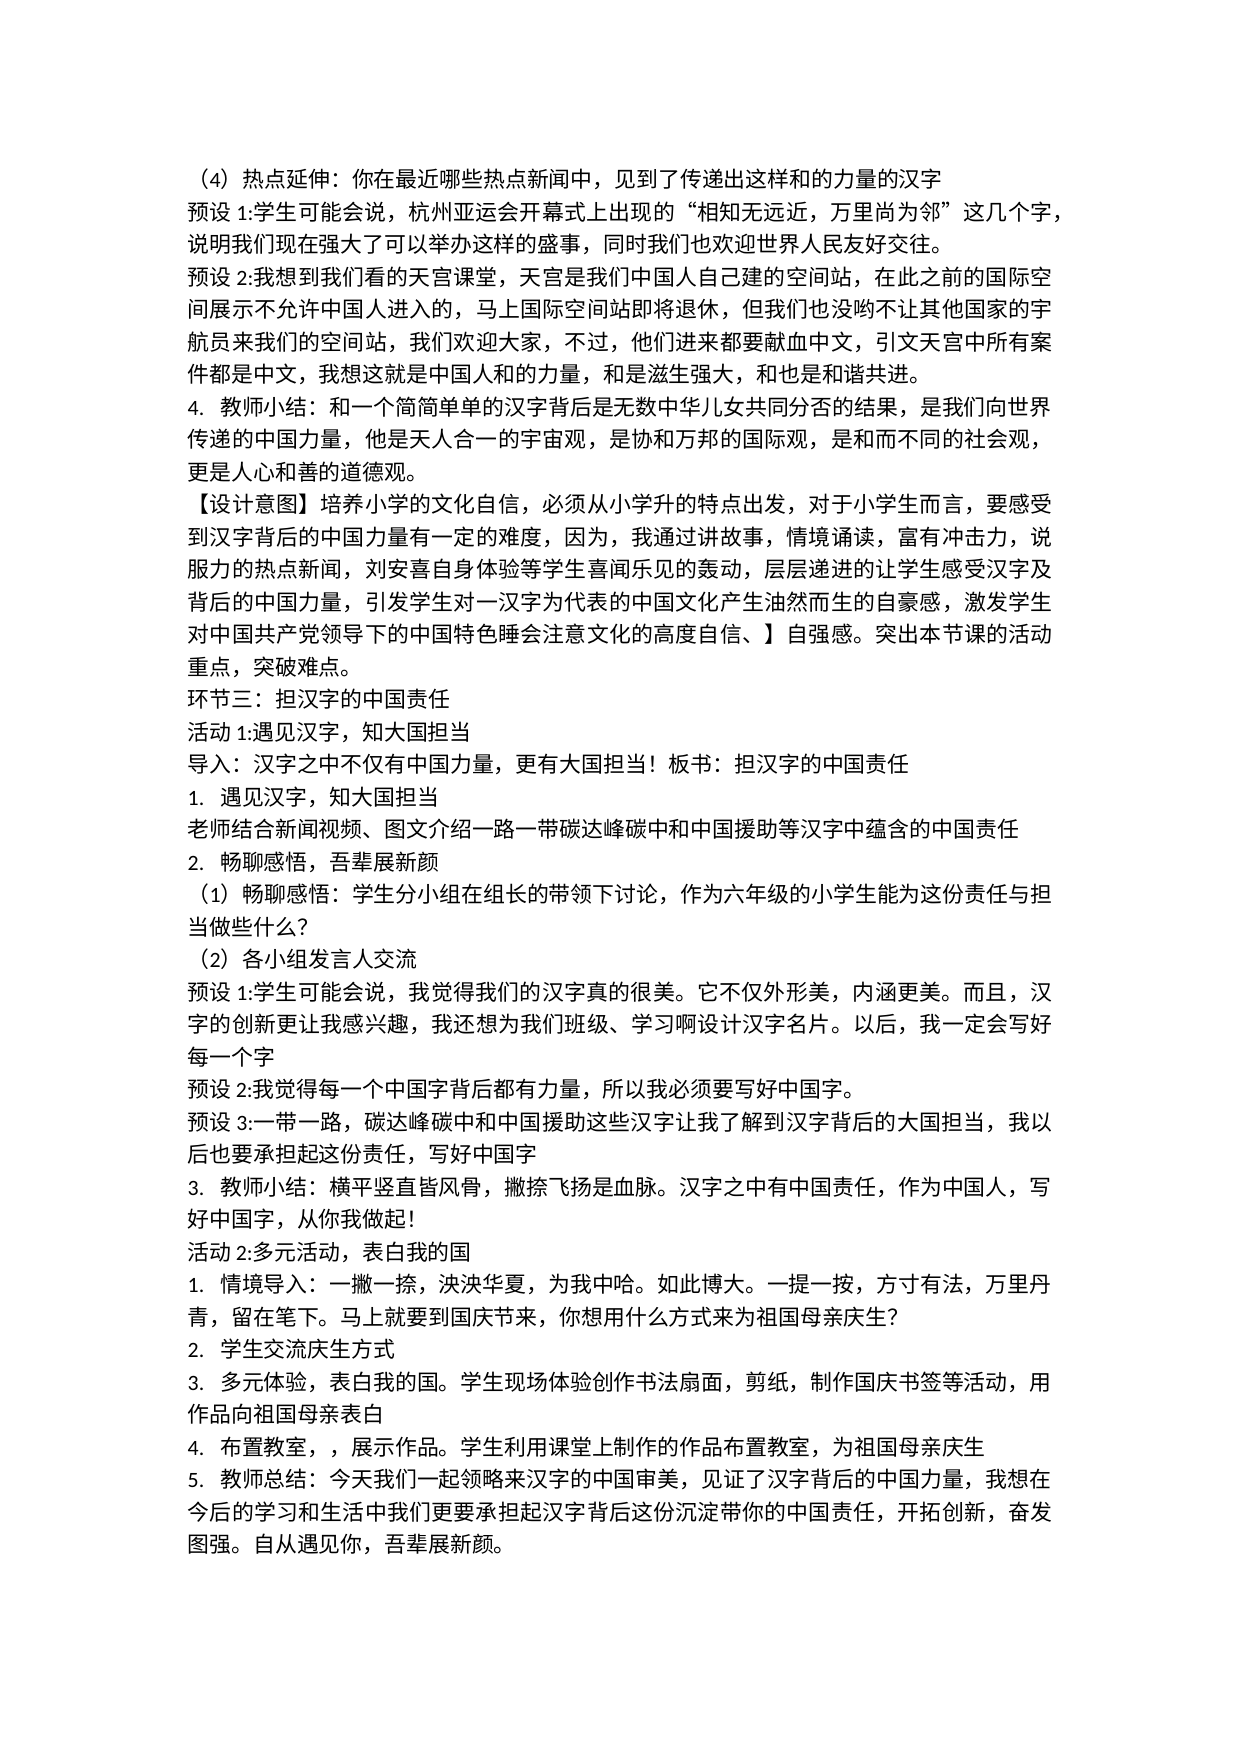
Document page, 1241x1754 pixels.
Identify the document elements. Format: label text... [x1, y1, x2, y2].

list 畅聊感悟，吾辈展新颜 [187, 844, 1053, 877]
list 导入：汉字之中不仅有中国力量，更有大国担当！板书：担汉字的中国责任 [187, 747, 1053, 779]
list 活动2:多元活动，表白我的国 [187, 1234, 1053, 1267]
list 活动1:遇见汉字，知大国担当 [187, 714, 1053, 747]
list 遇见汉字，知大国担当 [187, 779, 1053, 812]
list 各小组发言人交流 [187, 942, 1053, 974]
list 畅聊感悟：学生分小组在组长的带领下讨论，作为六年级的小学生能为这份责任与担当做些什么？ [187, 877, 1053, 942]
list 学生交流庆生方式 [187, 1332, 1053, 1364]
list 预设2:我想到我们看的天宫课堂，天宫是我们中国人自己建的空间站，在此之前的国际空间展示不允许中国人进入的，马上国际空间站即将退休，但我们也没哟不让其他国家的宇航员来我们的空间站，我们欢迎大家，不过，他们进来都要献血中文，引文天宫中所有案件都是中文，我想这就是中国人和的力量，和是滋生强大，和也是和谐共进。 [187, 259, 1053, 389]
list 情境导入：一撇一捺，泱泱华夏，为我中哈。如此博大。一提一按，方寸有法，万里丹青，留在笔下。马上就要到国庆节来，你想用什么方式来为祖国母亲庆生？ [187, 1267, 1053, 1332]
list 预设2:我觉得每一个中国字背后都有力量，所以我必须要写好中国字。 [187, 1072, 1053, 1104]
list 【设计意图】培养小学的文化自信，必须从小学升的特点出发，对于小学生而言，要感受到汉字背后的中国力量有一定的难度，因为，我通过讲故事，情境诵读，富有冲击力，说服力的热点新闻，刘安喜自身体验等学生喜闻乐见的轰动，层层递进的让学生感受汉字及背后的中国力量，引发学生对一汉字为代表的中国文化产生油然而生的自豪感，激发学生对中国共产党领导下的中国特色睡会注意文化的高度自信、】自强感。突出本节课的活动重点，突破难点。 [187, 487, 1053, 682]
list 环节三：担汉字的中国责任 [187, 682, 1053, 714]
list 多元体验，表白我的国。学生现场体验创作书法扇面，剪纸，制作国庆书签等活动，用作品向祖国母亲表白 [187, 1364, 1053, 1429]
list 老师结合新闻视频、图文介绍一路一带碳达峰碳中和中国援助等汉字中蕴含的中国责任 [187, 812, 1053, 844]
list 教师小结：和一个简简单单的汉字背后是无数中华儿女共同分否的结果，是我们向世界传递的中国力量，他是天人合一的宇宙观，是协和万邦的国际观，是和而不同的社会观，更是人心和善的道德观。 [187, 389, 1053, 487]
list 预设1:学生可能会说，杭州亚运会开幕式上出现的“相知无远近，万里尚为邻”这几个字，说明我们现在强大了可以举办这样的盛事，同时我们也欢迎世界人民友好交往。 [187, 194, 1053, 259]
list 布置教室，，展示作品。学生利用课堂上制作的作品布置教室，为祖国母亲庆生 [187, 1429, 1053, 1462]
list 预设1:学生可能会说，我觉得我们的汉字真的很美。它不仅外形美，内涵更美。而且，汉字的创新更让我感兴趣，我还想为我们班级、学习啊设计汉字名片。以后，我一定会写好每一个字 [187, 974, 1053, 1072]
list 教师总结：今天我们一起领略来汉字的中国审美，见证了汉字背后的中国力量，我想在今后的学习和生活中我们更要承担起汉字背后这份沉淀带你的中国责任，开拓创新，奋发图强。自从遇见你，吾辈展新颜。 [187, 1462, 1053, 1559]
list 教师小结：横平竖直皆风骨，撇捺飞扬是血脉。汉字之中有中国责任，作为中国人，写好中国字，从你我做起！ [187, 1169, 1053, 1234]
list 热点延伸：你在最近哪些热点新闻中，见到了传递出这样和的力量的汉字 [187, 162, 1053, 194]
list 预设3:一带一路，碳达峰碳中和中国援助这些汉字让我了解到汉字背后的大国担当，我以后也要承担起这份责任，写好中国字 [187, 1104, 1053, 1169]
